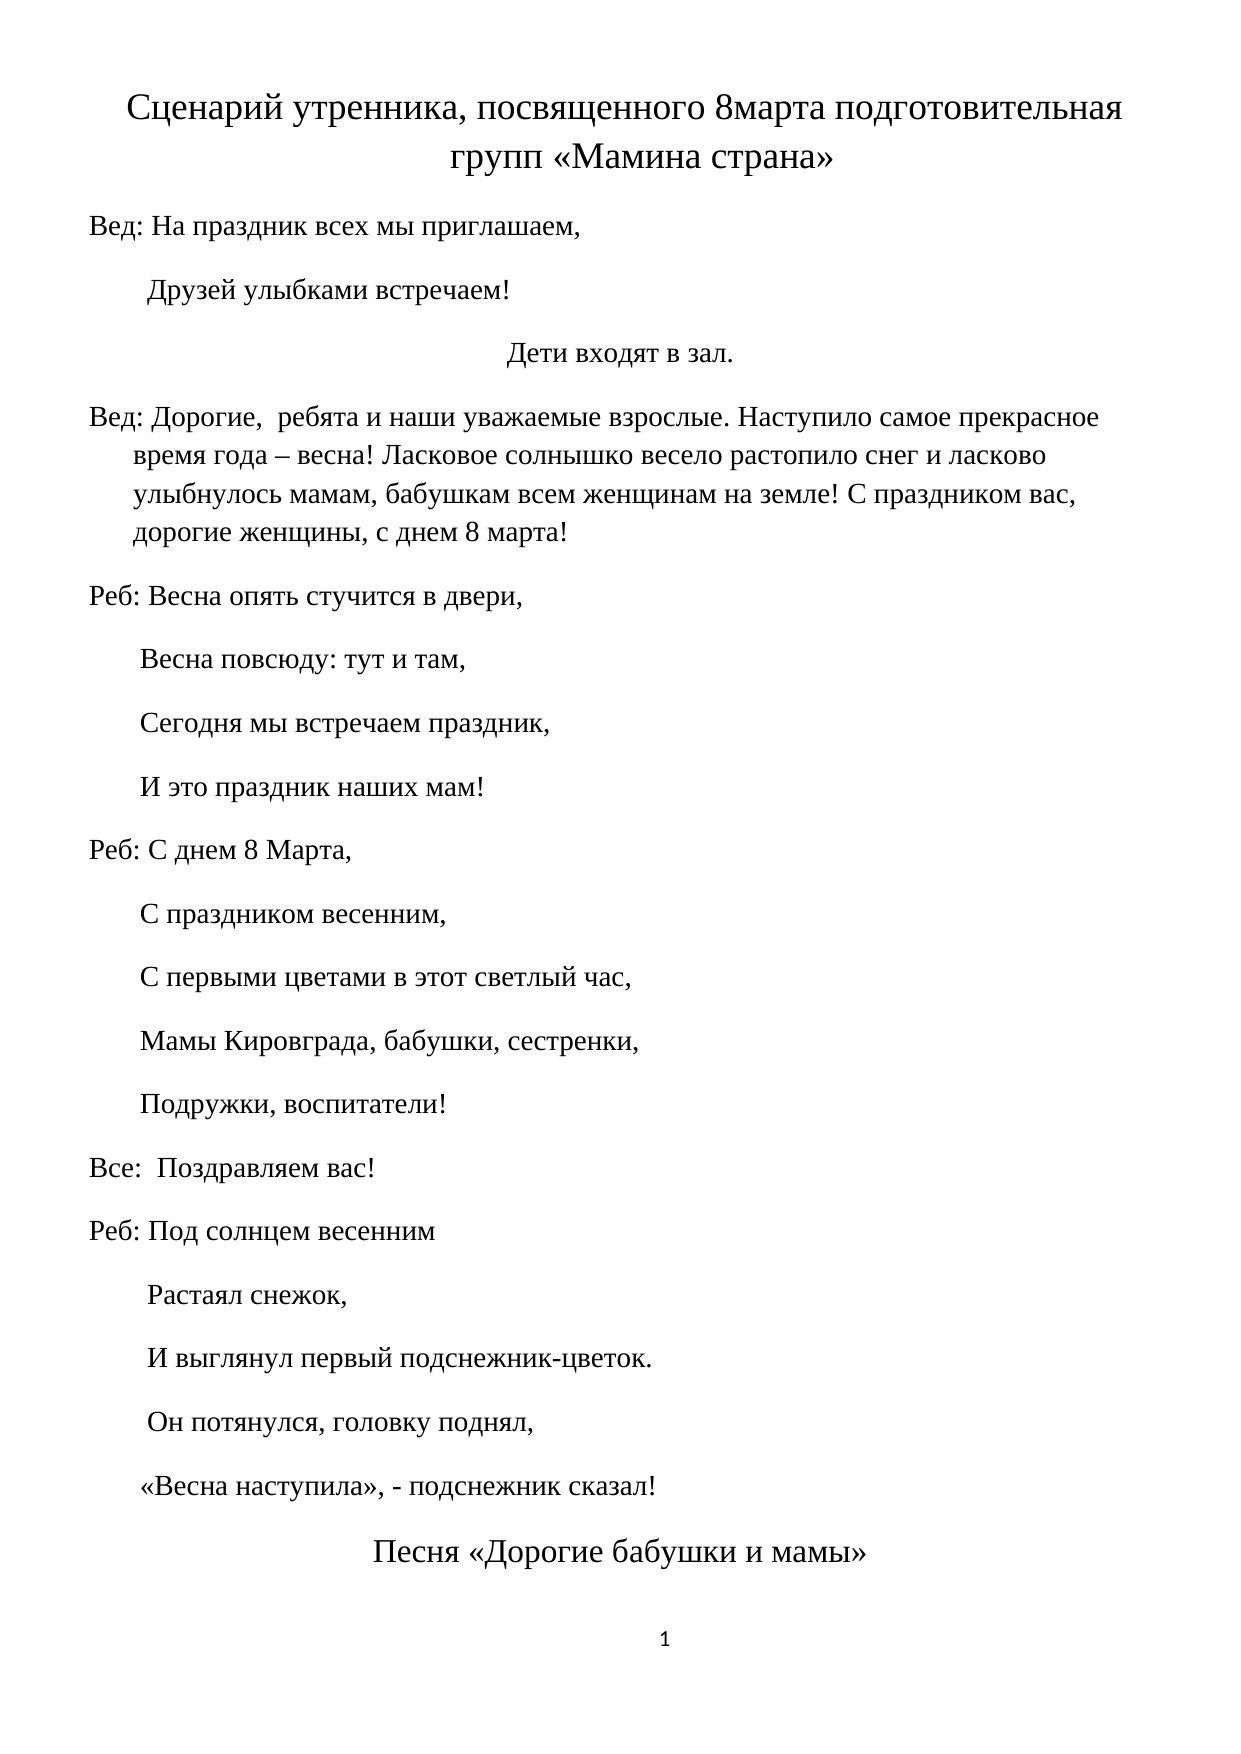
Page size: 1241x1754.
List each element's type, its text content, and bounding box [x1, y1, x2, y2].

text «Весна наступила», - подснежник сказал! [88, 1468, 1152, 1501]
text Подружки, воспитатели! [88, 1086, 1152, 1120]
text Вед: Дорогие, ребята и наши уважаемые взрослые. Наступило самое прекрасное время года – весна! Ласковое солнышко весело растопило снег и ласково улыбнулось мамам, бабушкам всем женщинам на земле! С праздником вас, дорогие женщины, с днем 8 марта! [88, 399, 1152, 548]
text Мамы Кировграда, бабушки, сестренки, [88, 1023, 1152, 1056]
text Вед: На праздник всех мы приглашаем, [88, 208, 1152, 242]
text Песня «Дорогие бабушки и мамы» [88, 1531, 1152, 1569]
text Растаял снежок, [88, 1277, 1152, 1311]
text Реб: Под солнцем весенним [88, 1213, 1152, 1247]
text И это праздник наших мам! [88, 769, 1152, 802]
text Друзей улыбками встречаем! [88, 272, 1152, 305]
text Сегодня мы встречаем праздник, [88, 705, 1152, 739]
text Весна повсюду: тут и там, [88, 642, 1152, 675]
text С первыми цветами в этот светлый час, [88, 959, 1152, 993]
text И выглянул первый подснежник-цветок. [88, 1341, 1152, 1374]
text Все: Поздравляем вас! [88, 1150, 1152, 1183]
text С праздником весенним, [88, 896, 1152, 929]
text Он потянулся, головку поднял, [88, 1404, 1152, 1438]
text Реб: С днем 8 Марта, [88, 832, 1152, 866]
text Сценарий утренника, посвященного 8марта подготовительная групп «Мамина страна» [88, 84, 1152, 177]
text Дети входят в зал. [88, 335, 1152, 369]
text Реб: Весна опять стучится в двери, [88, 578, 1152, 612]
